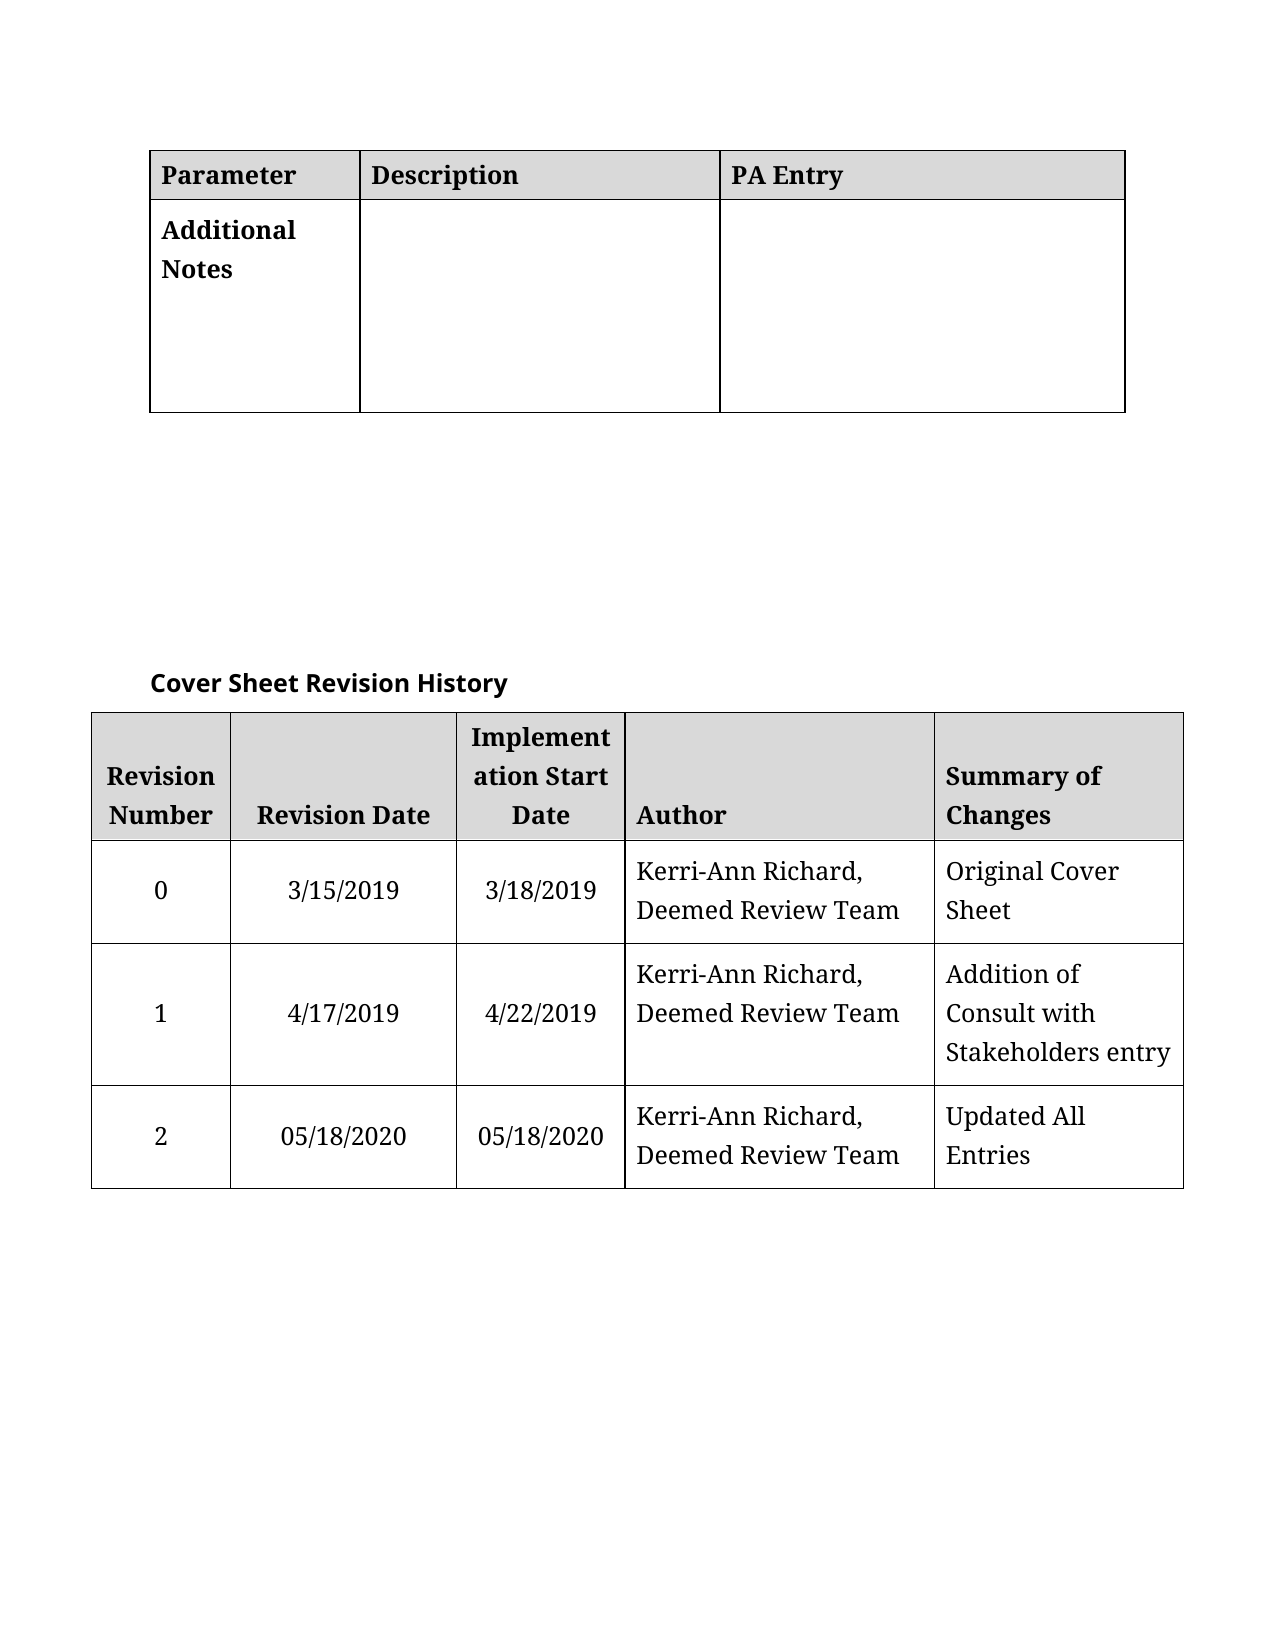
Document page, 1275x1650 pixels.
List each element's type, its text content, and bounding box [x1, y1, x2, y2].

table_cell 0 [92, 841, 230, 943]
table_cell [721, 200, 1124, 412]
table_header Author [626, 713, 934, 839]
table_cell Updated All Entries [935, 1086, 1183, 1188]
text Cover Sheet Revision History [150, 665, 1125, 699]
table_header Revision Date [231, 713, 456, 839]
table_header Summary of Changes [935, 713, 1183, 839]
table_cell Kerri-Ann Richard, Deemed Review Team [626, 841, 934, 943]
table_cell Original Cover Sheet [935, 841, 1183, 943]
table_cell Addition of Consult with Stakeholders entry [935, 944, 1183, 1085]
table_header PA Entry [721, 151, 1124, 199]
table_header Parameter [151, 151, 359, 199]
table_cell 1 [92, 944, 230, 1085]
table_cell [361, 200, 719, 412]
table_cell 3/15/2019 [231, 841, 456, 943]
table_cell 05/18/2020 [231, 1086, 456, 1188]
table_cell Additional Notes [151, 200, 359, 412]
table_cell 2 [92, 1086, 230, 1188]
table_cell Kerri-Ann Richard, Deemed Review Team [626, 944, 934, 1085]
table_cell 4/22/2019 [457, 944, 624, 1085]
table_header Implementation Start Date [457, 713, 624, 839]
table_header Description [361, 151, 719, 199]
table_cell 3/18/2019 [457, 841, 624, 943]
table_cell Kerri-Ann Richard, Deemed Review Team [626, 1086, 934, 1188]
table_cell 05/18/2020 [457, 1086, 624, 1188]
table_cell 4/17/2019 [231, 944, 456, 1085]
table_header Revision Number [92, 713, 230, 839]
